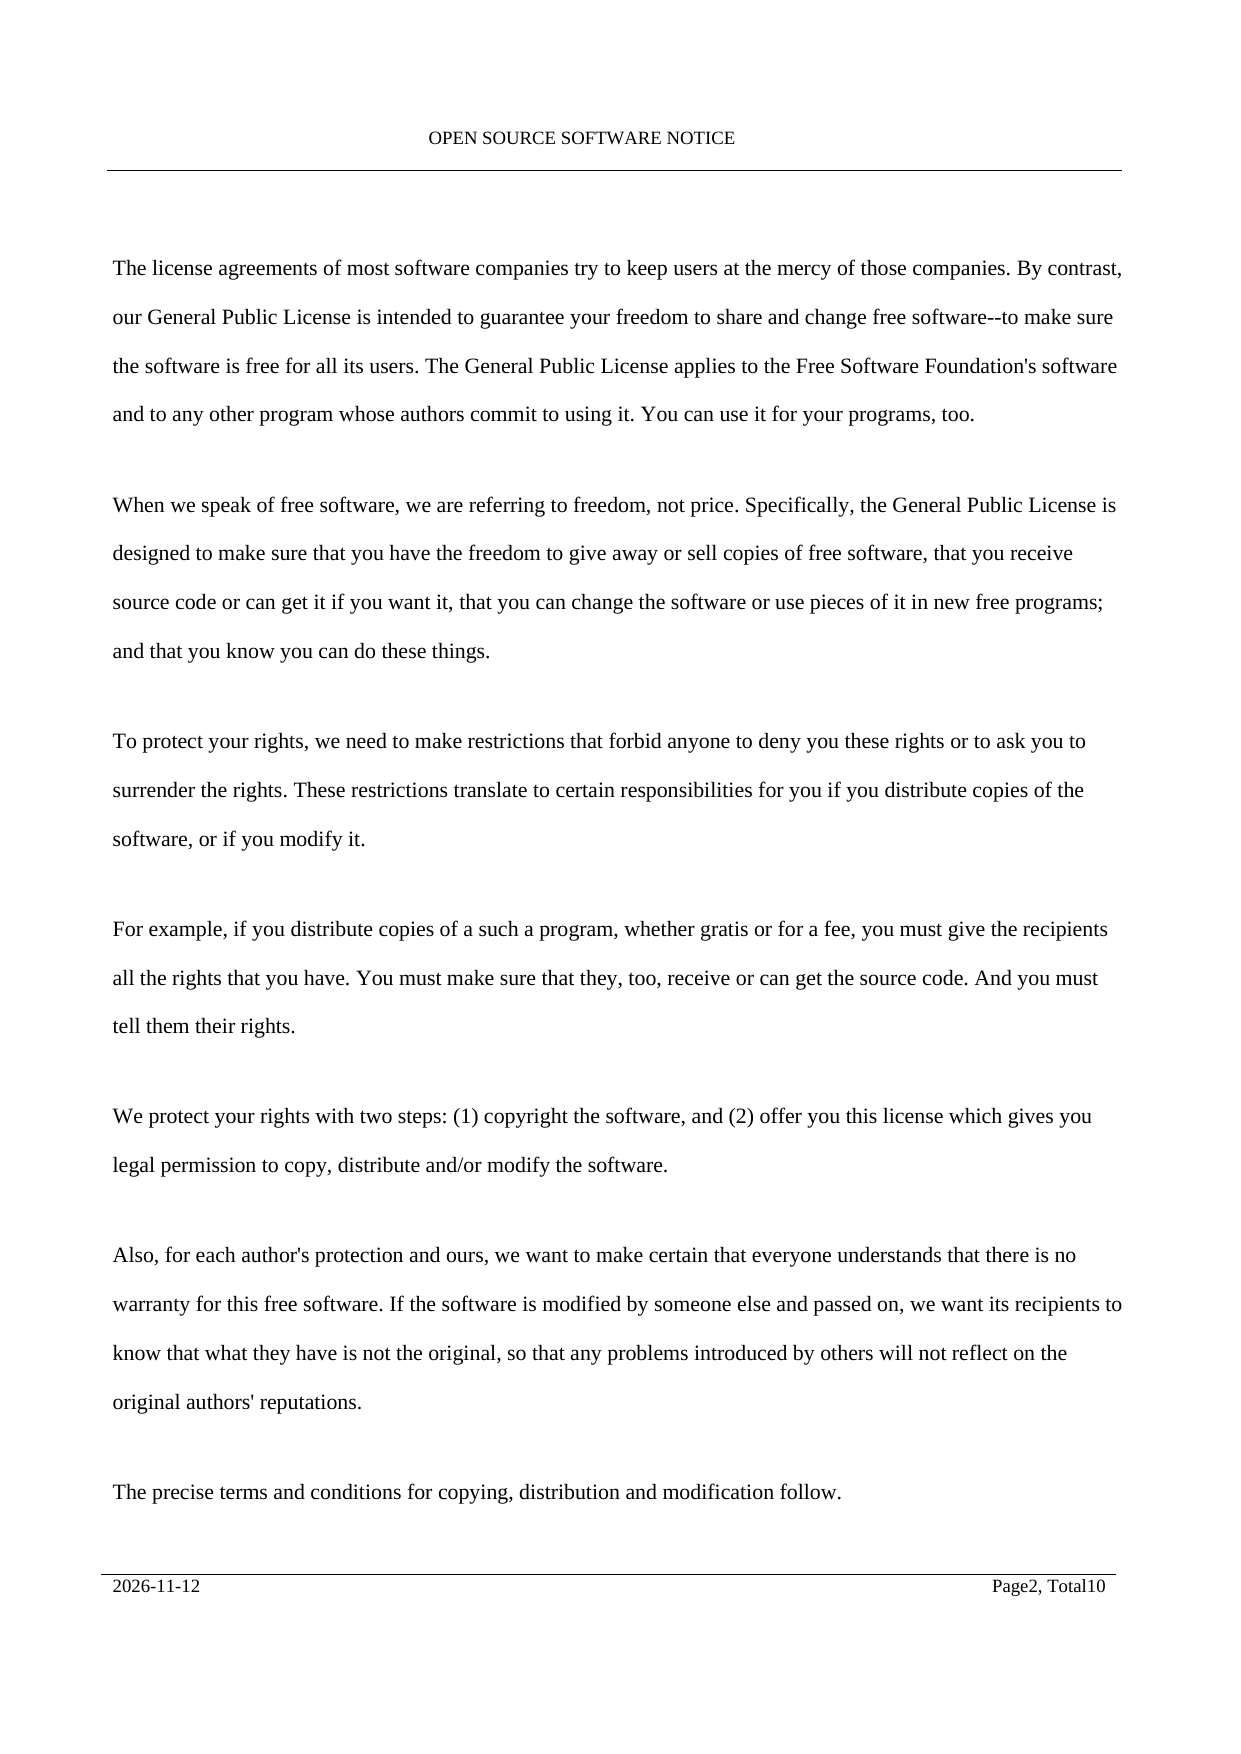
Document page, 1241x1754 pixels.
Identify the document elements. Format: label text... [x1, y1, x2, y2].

text The license agreements of most software companies try to keep users at the mercy of those companies. By contrast, our General Public License is intended to guarantee your freedom to share and change free software--to make sure the software is free for all its users. The General Public License applies to the Free Software Foundation's software and to any other program whose authors commit to using it. You can use it for your programs, too. [112, 251, 1128, 430]
text We protect your rights with two steps: (1) copyright the software, and (2) offer you this license which gives you legal permission to copy, distribute and/or modify the software. [112, 1100, 1128, 1181]
text To protect your rights, we need to make restrictions that forbid anyone to deny you these rights or to ask you to surrender the rights. These restrictions translate to certain responsibilities for you if you distribute copies of the software, or if you modify it. [112, 724, 1128, 854]
text When we speak of free software, we are referring to freedom, not price. Specifically, the General Public License is designed to make sure that you have the freedom to give away or sell copies of free software, that you receive source code or can get it if you want it, that you can change the software or use pieces of it in new free programs; and that you know you can do these things. [112, 488, 1128, 667]
text For example, if you distribute copies of a such a program, whether gratis or for a fee, you must give the recipients all the rights that you have. You must make sure that they, too, receive or can get the source code. And you must tell them their rights. [112, 912, 1128, 1042]
text Also, for each author's protection and ours, we want to make certain that everyone understands that there is no warranty for this free software. If the software is modified by someone else and passed on, we want its recipients to know that what they have is not the original, so that any problems introduced by others will not reflect on the original authors' reputations. [112, 1239, 1128, 1417]
text The precise terms and conditions for copying, distribution and modification follow. [112, 1475, 1128, 1508]
